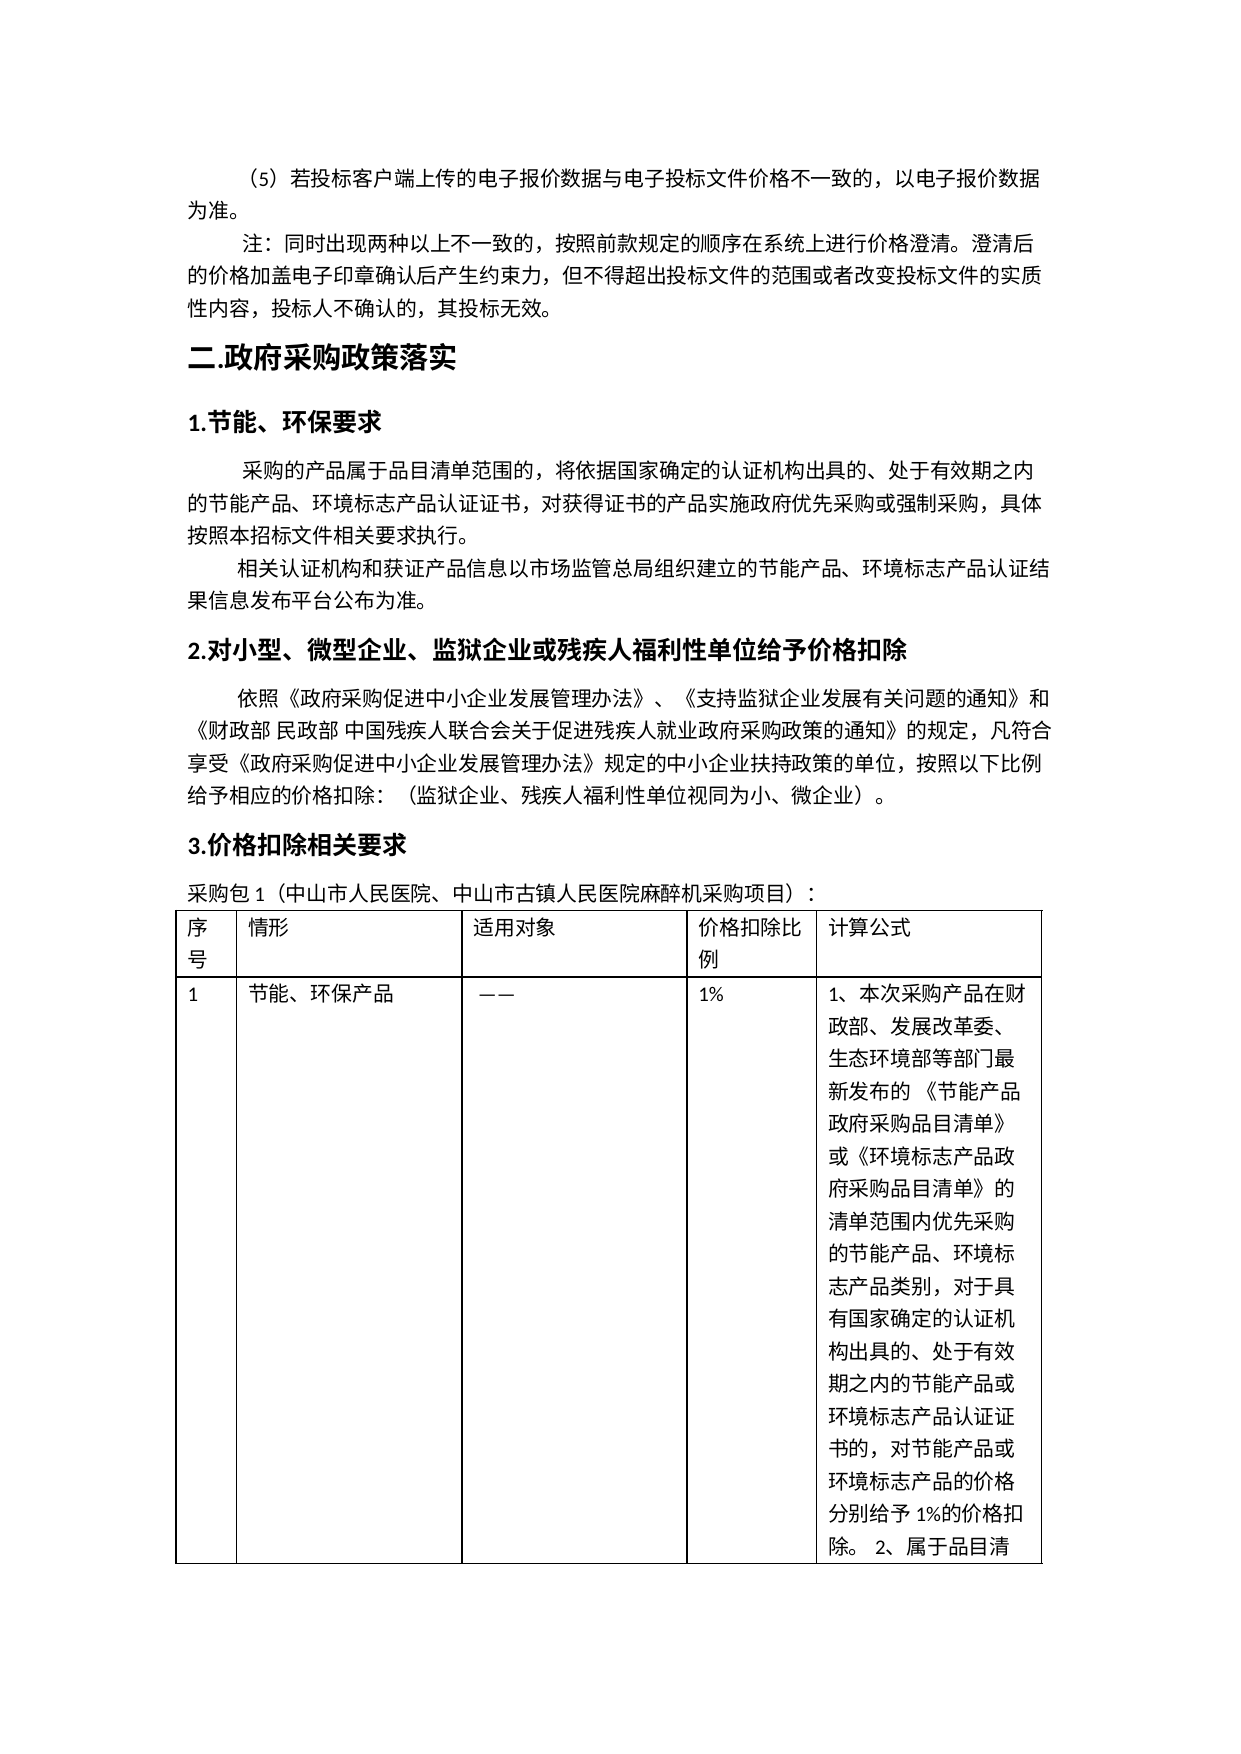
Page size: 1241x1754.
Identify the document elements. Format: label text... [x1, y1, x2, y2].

text 注：同时出现两种以上不一致的，按照前款规定的顺序在系统上进行价格澄清。澄清后的价格加盖电子印章确认后产生约束力，但不得超出投标文件的范围或者改变投标文件的实质性内容，投标人不确认的，其投标无效。 [187, 227, 1053, 324]
text 相关认证机构和获证产品信息以市场监管总局组织建立的节能产品、环境标志产品认证结果信息发布平台公布为准。 [187, 552, 1053, 617]
text 1.节能、环保要求 [187, 389, 1053, 454]
table_header 适用对象 [463, 911, 686, 976]
text 采购的产品属于品目清单范围的，将依据国家确定的认证机构出具的、处于有效期之内的节能产品、环境标志产品认证证书，对获得证书的产品实施政府优先采购或强制采购，具体按照本招标文件相关要求执行。 [187, 454, 1053, 552]
text 2.对小型、微型企业、监狱企业或残疾人福利性单位给予价格扣除 [187, 617, 1053, 682]
text （5）若投标客户端上传的电子报价数据与电子投标文件价格不一致的，以电子报价数据为准。 [187, 162, 1053, 227]
text 3.价格扣除相关要求 [187, 812, 1053, 877]
text 采购包1（中山市人民医院、中山市古镇人民医院麻醉机采购项目）： [187, 877, 1053, 909]
table_header 序号 [177, 911, 236, 976]
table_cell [817, 978, 1041, 1563]
table_cell 1% [688, 978, 816, 1563]
table_header 价格扣除比例 [688, 911, 816, 976]
table_header 情形 [237, 911, 461, 976]
table_header 计算公式 [817, 911, 1041, 976]
table_cell 1 [177, 978, 236, 1563]
text 二.政府采购政策落实 [187, 324, 1053, 389]
table_cell 节能、环保产品 [237, 978, 461, 1563]
table_cell —— [463, 978, 686, 1563]
text 依照《政府采购促进中小企业发展管理办法》、《支持监狱企业发展有关问题的通知》和《财政部 民政部 中国残疾人联合会关于促进残疾人就业政府采购政策的通知》的规定，凡符合享受《政府采购促进中小企业发展管理办法》规定的中小企业扶持政策的单位，按照以下比例给予相应的价格扣除：（监狱企业、残疾人福利性单位视同为小、微企业）。 [187, 682, 1053, 812]
